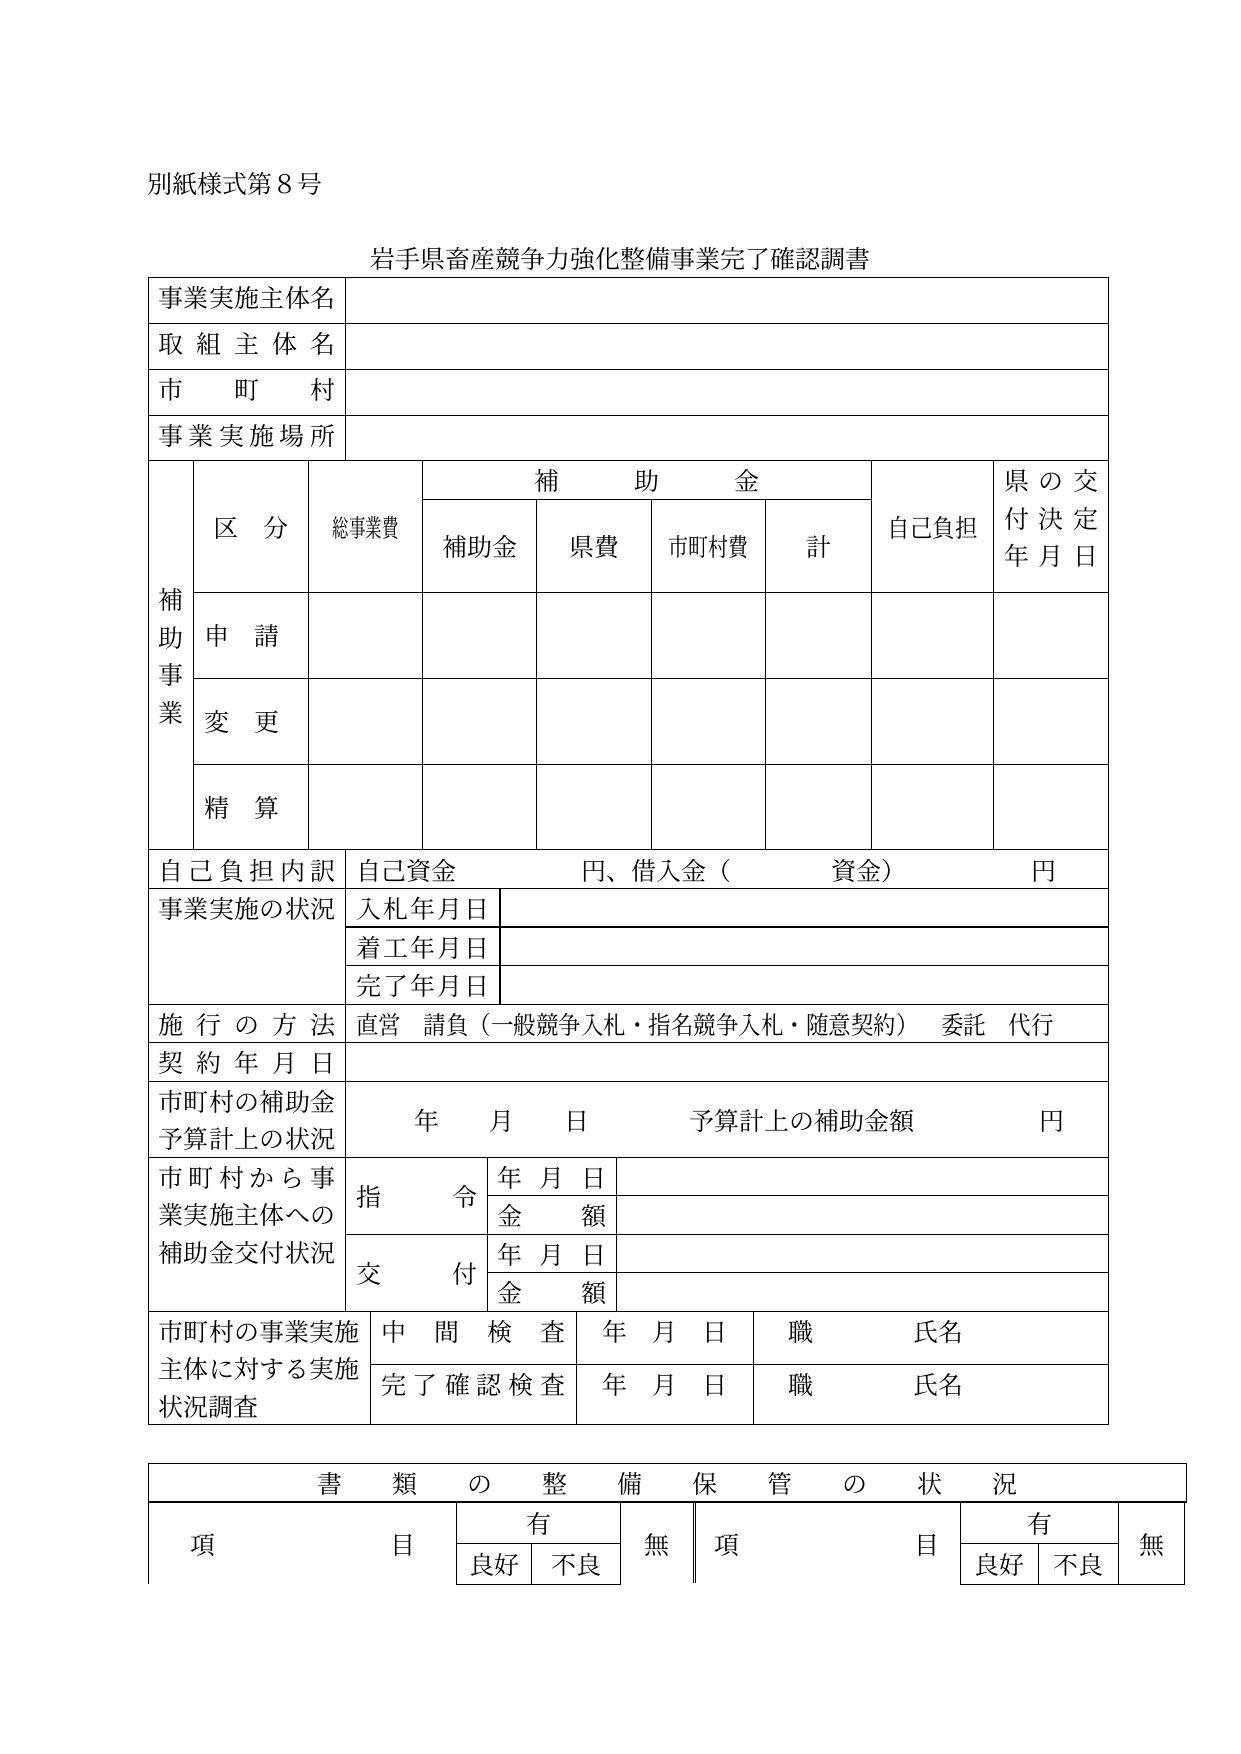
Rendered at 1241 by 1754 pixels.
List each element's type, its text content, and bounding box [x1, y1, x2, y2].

table_cell 無 [1119, 1503, 1184, 1584]
table_cell [652, 765, 765, 849]
table_cell 取組主体名 [149, 324, 345, 369]
table_cell 年 月 日 予算計上の補助金額 円 [346, 1082, 1108, 1157]
text 岩手県畜産競争力強化整備事業完了確認調書 [148, 239, 1092, 277]
table_cell 不良 [532, 1544, 620, 1584]
table_cell 事業実施の状況 [149, 889, 345, 1003]
table_cell 計 [766, 500, 871, 592]
table_cell [423, 679, 536, 763]
table_cell 良好 [457, 1544, 531, 1584]
table_cell 県費 [537, 500, 651, 592]
text 別紙様式第８号 [148, 164, 1092, 202]
table_cell 申 請 [194, 593, 308, 677]
table_cell [766, 765, 871, 849]
table_cell 有 [961, 1503, 1118, 1543]
table_cell 年 月 日 [577, 1312, 753, 1364]
table_cell 精 算 [194, 765, 308, 849]
table_cell 職 氏名 [754, 1365, 1108, 1424]
table_header 事業実施主体名 [149, 278, 345, 323]
table_cell 変 更 [194, 679, 308, 763]
table_cell 金額 [488, 1273, 616, 1311]
table_cell 区 分 [194, 461, 308, 592]
table_cell 自己資金 円、借入金（ 資金） 円 [346, 850, 1108, 888]
table_cell [537, 679, 651, 763]
table_cell 項 目 [694, 1503, 960, 1584]
table_cell 年月日 [488, 1158, 616, 1195]
table_cell 完了確認検査 [371, 1365, 576, 1424]
table_cell 契約年月日 [149, 1043, 345, 1081]
table_cell [652, 679, 765, 763]
table_cell 事業実施場所 [149, 416, 345, 460]
table_cell 年 月 日 [577, 1365, 753, 1424]
table_cell 総事業費 [309, 461, 422, 592]
table_cell [617, 1273, 1108, 1311]
table_cell 有 [457, 1503, 620, 1543]
table_cell [994, 679, 1108, 763]
table_cell [309, 593, 422, 677]
table_cell 自己負担 [872, 461, 993, 592]
table_cell [617, 1196, 1108, 1234]
table_cell [994, 765, 1108, 849]
table_cell 金額 [488, 1196, 616, 1234]
table_cell 直営 請負（一般競争入札・指名競争入札・随意契約） 委託 代行 [346, 1005, 1108, 1042]
table_cell 補助金 [423, 500, 536, 592]
table_cell [652, 593, 765, 677]
table_cell [872, 679, 993, 763]
table_cell [309, 765, 422, 849]
table_cell 市町村から事 業実施主体への補助金交付状況 [149, 1158, 345, 1311]
table_header [346, 278, 1108, 323]
table_cell [994, 593, 1108, 677]
table_cell 入札年月日 [346, 889, 499, 926]
table_cell [346, 1043, 1108, 1081]
table_cell [501, 928, 1108, 965]
table_cell [617, 1235, 1108, 1272]
table_cell [537, 765, 651, 849]
table_cell [872, 593, 993, 677]
table_cell 年月日 [488, 1235, 616, 1272]
table_cell [766, 679, 871, 763]
table_cell 補 助 金 [423, 461, 871, 499]
table_cell 県の交付決定年月日 [994, 461, 1108, 592]
table_cell [537, 593, 651, 677]
table_cell 職 氏名 [754, 1312, 1108, 1364]
table_cell [309, 679, 422, 763]
table_cell [346, 370, 1108, 414]
table_cell 不良 [1039, 1544, 1118, 1584]
table_cell 無 [621, 1503, 694, 1584]
table_cell 市町村 [149, 370, 345, 414]
table_cell [423, 593, 536, 677]
table_cell [423, 765, 536, 849]
table_cell 交付 [346, 1235, 487, 1311]
table_cell [346, 324, 1108, 369]
table_cell [501, 966, 1108, 1003]
table_header 書 類 の 整 備 保 管 の 状 況 [149, 1464, 1186, 1501]
table_cell 市町村費 [652, 500, 765, 592]
table_cell 市町村の補助金予算計上の状況 [149, 1082, 345, 1157]
table_cell 着工年月日 [346, 928, 499, 965]
table_cell 中間検査 [371, 1312, 576, 1364]
table_cell [872, 765, 993, 849]
table_cell [617, 1158, 1108, 1195]
table_cell 補助事業 [149, 461, 193, 849]
table_cell 良好 [961, 1544, 1038, 1584]
table_cell 完了年月日 [346, 966, 499, 1003]
table_cell 指令 [346, 1158, 487, 1234]
table_cell [501, 889, 1108, 926]
table_cell 市町村の事業実施主体に対する実施状況調査 [149, 1312, 370, 1424]
table_cell 施行の方法 [149, 1005, 345, 1042]
table_cell 自己負担内訳 [149, 850, 345, 888]
table_cell 項 目 [149, 1503, 456, 1584]
table_cell [766, 593, 871, 677]
table_cell [346, 416, 1108, 460]
